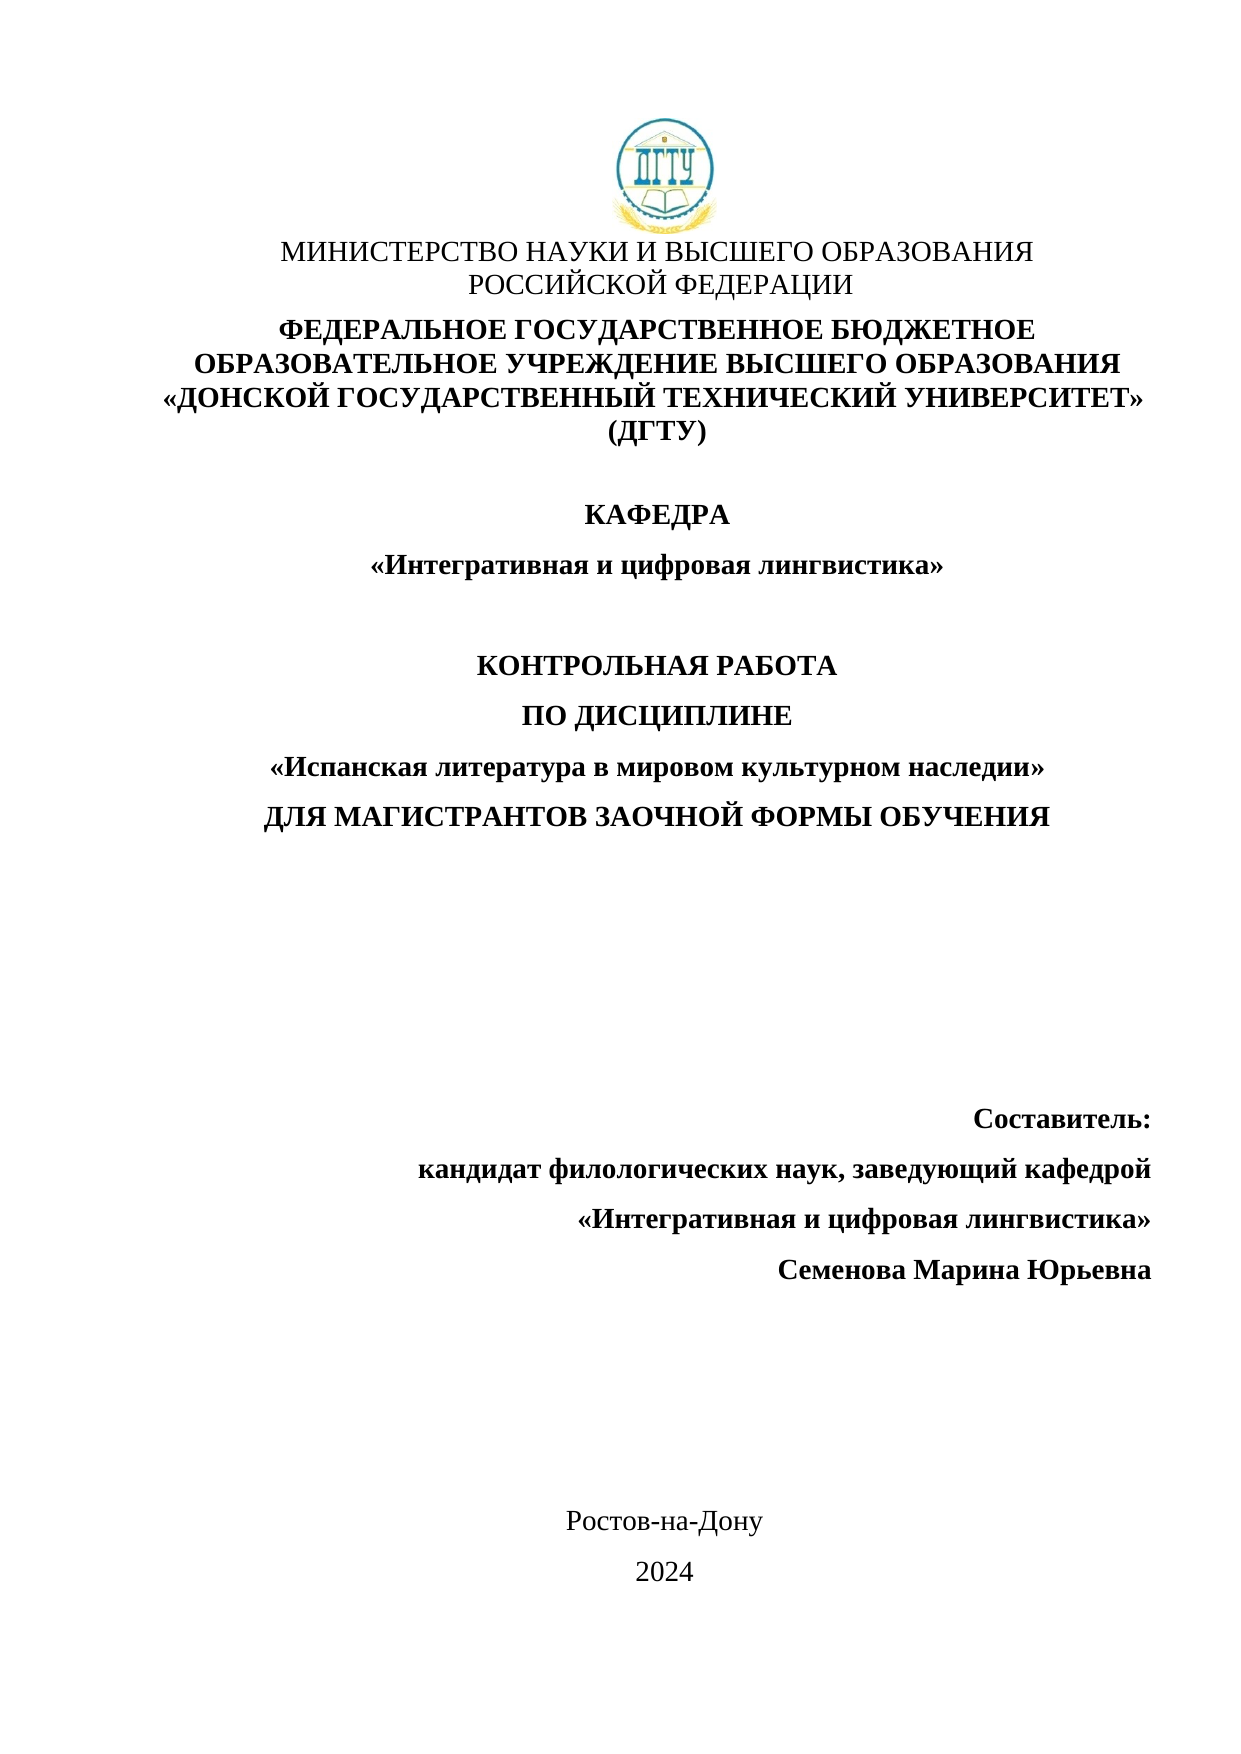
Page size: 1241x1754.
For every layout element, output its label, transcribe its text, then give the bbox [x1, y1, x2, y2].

text 2024 [177, 1554, 1152, 1587]
text ДЛЯ МАГИСТРАНТОВ ЗАОЧНОЙ ФОРМЫ ОБУЧЕНИЯ [177, 799, 1137, 832]
text Составитель: кандидат филологических наук, заведующий кафедрой «Интегративная и цифровая лингвистика» [177, 1101, 1152, 1235]
text Семенова Марина Юрьевна [177, 1252, 1152, 1285]
text КАФЕДРА [177, 497, 1137, 531]
text Ростов-на-Дону [177, 1503, 1152, 1537]
text «ДОНСКОЙ ГОСУДАРСТВЕННЫЙ ТЕХНИЧЕСКИЙ УНИВЕРСИТЕТ» (ДГТУ) [148, 380, 1167, 447]
text «Испанская литература в мировом культурном наследии» [177, 749, 1137, 782]
text МИНИСТЕРСТВО НАУКИ И ВЫСШЕГО ОБРАЗОВАНИЯ РОССИЙСКОЙ ФЕДЕРАЦИИ [177, 234, 1137, 301]
text ПО ДИСЦИПЛИНЕ [177, 698, 1137, 732]
text «Интегративная и цифровая лингвистика» [177, 547, 1137, 581]
text ФЕДЕРАЛЬНОЕ ГОСУДАРСТВЕННОЕ БЮДЖЕТНОЕ ОБРАЗОВАТЕЛЬНОЕ УЧРЕЖДЕНИЕ ВЫСШЕГО ОБРАЗОВАНИЯ [148, 312, 1167, 379]
text КОНТРОЛЬНАЯ РАБОТА [177, 648, 1137, 682]
picture [612, 118, 717, 234]
